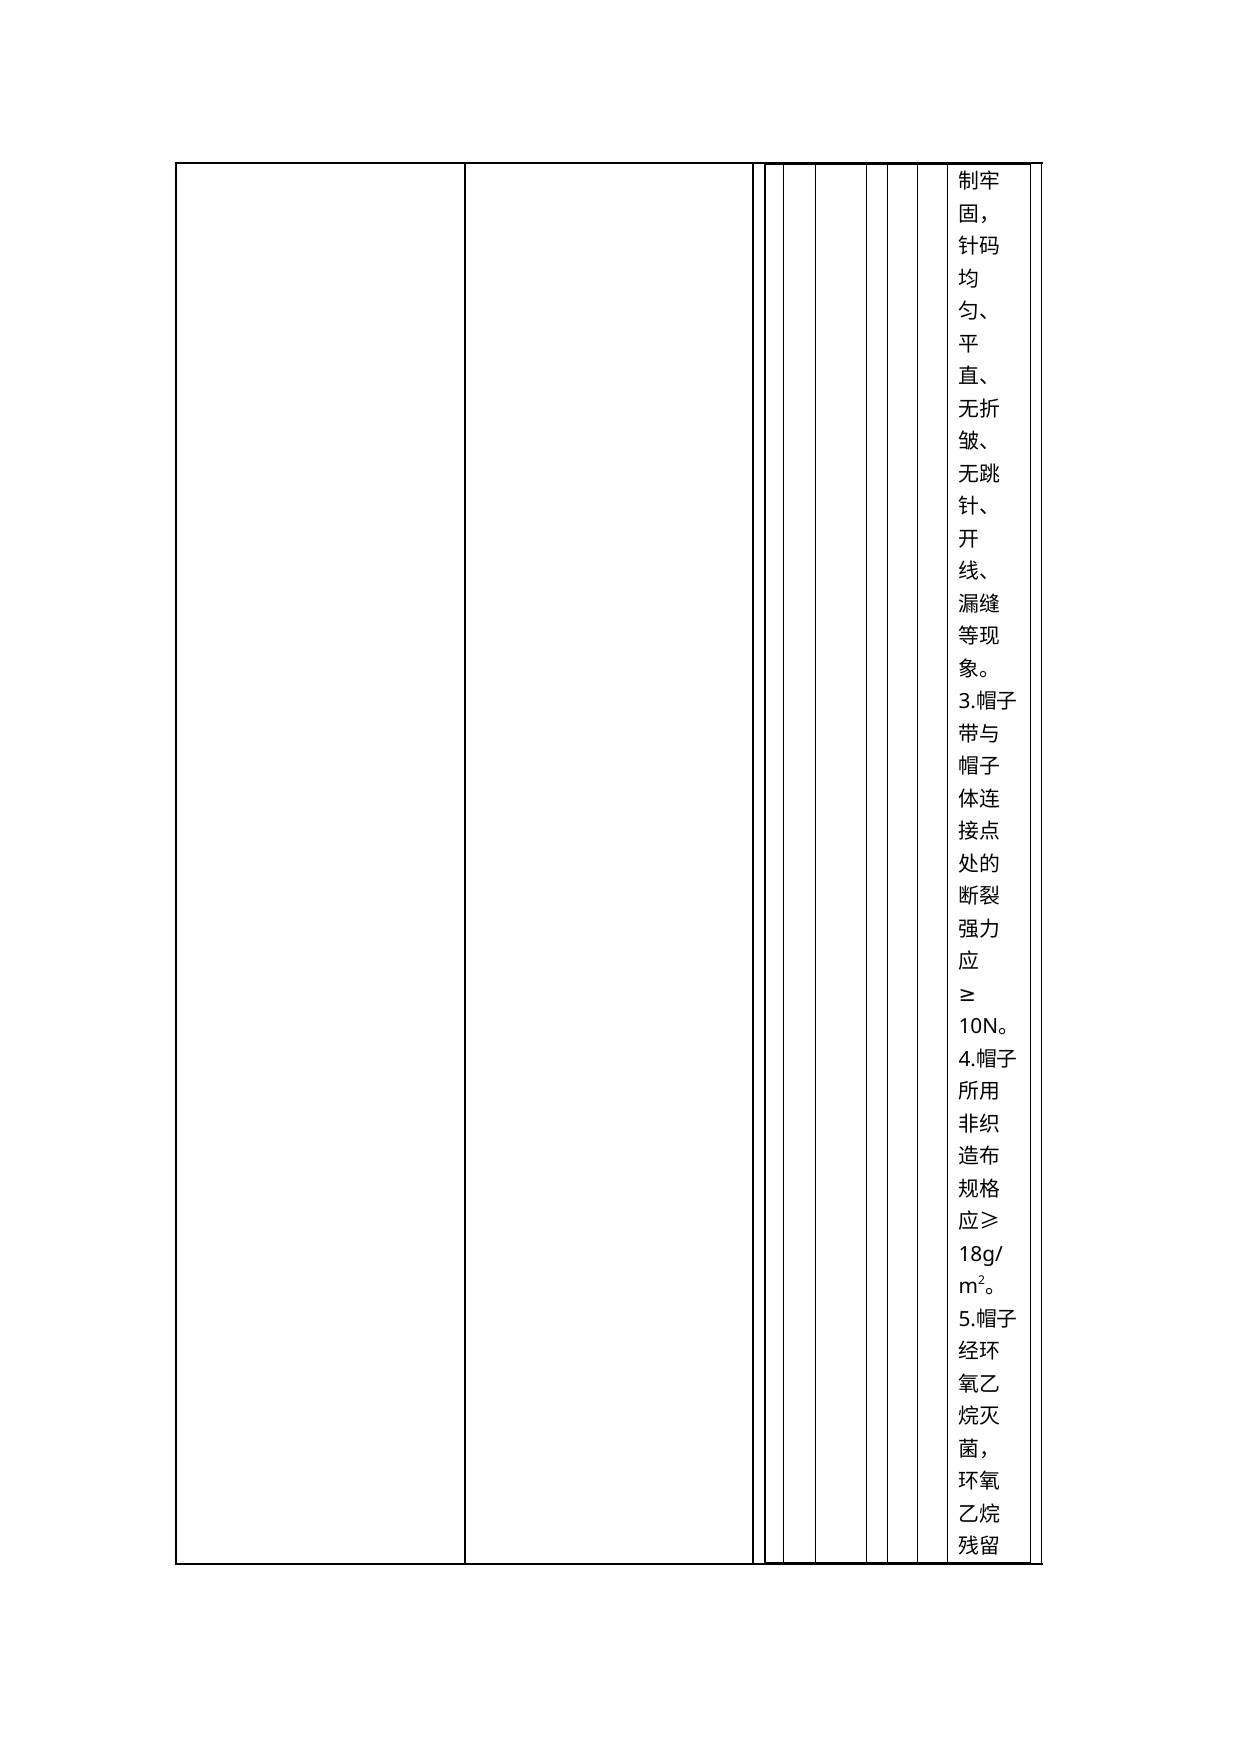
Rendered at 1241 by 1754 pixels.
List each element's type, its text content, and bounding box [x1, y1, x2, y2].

table_cell [784, 165, 815, 1562]
table_cell [888, 165, 917, 1562]
table_cell [766, 165, 783, 1562]
table_cell [754, 164, 764, 1563]
table_cell [816, 165, 866, 1562]
table_cell 1 [177, 164, 464, 1563]
table_cell [1031, 164, 1041, 1563]
table_cell [918, 165, 947, 1562]
table_cell [867, 165, 887, 1562]
table_cell [948, 165, 1030, 1562]
table_cell [466, 164, 752, 1563]
